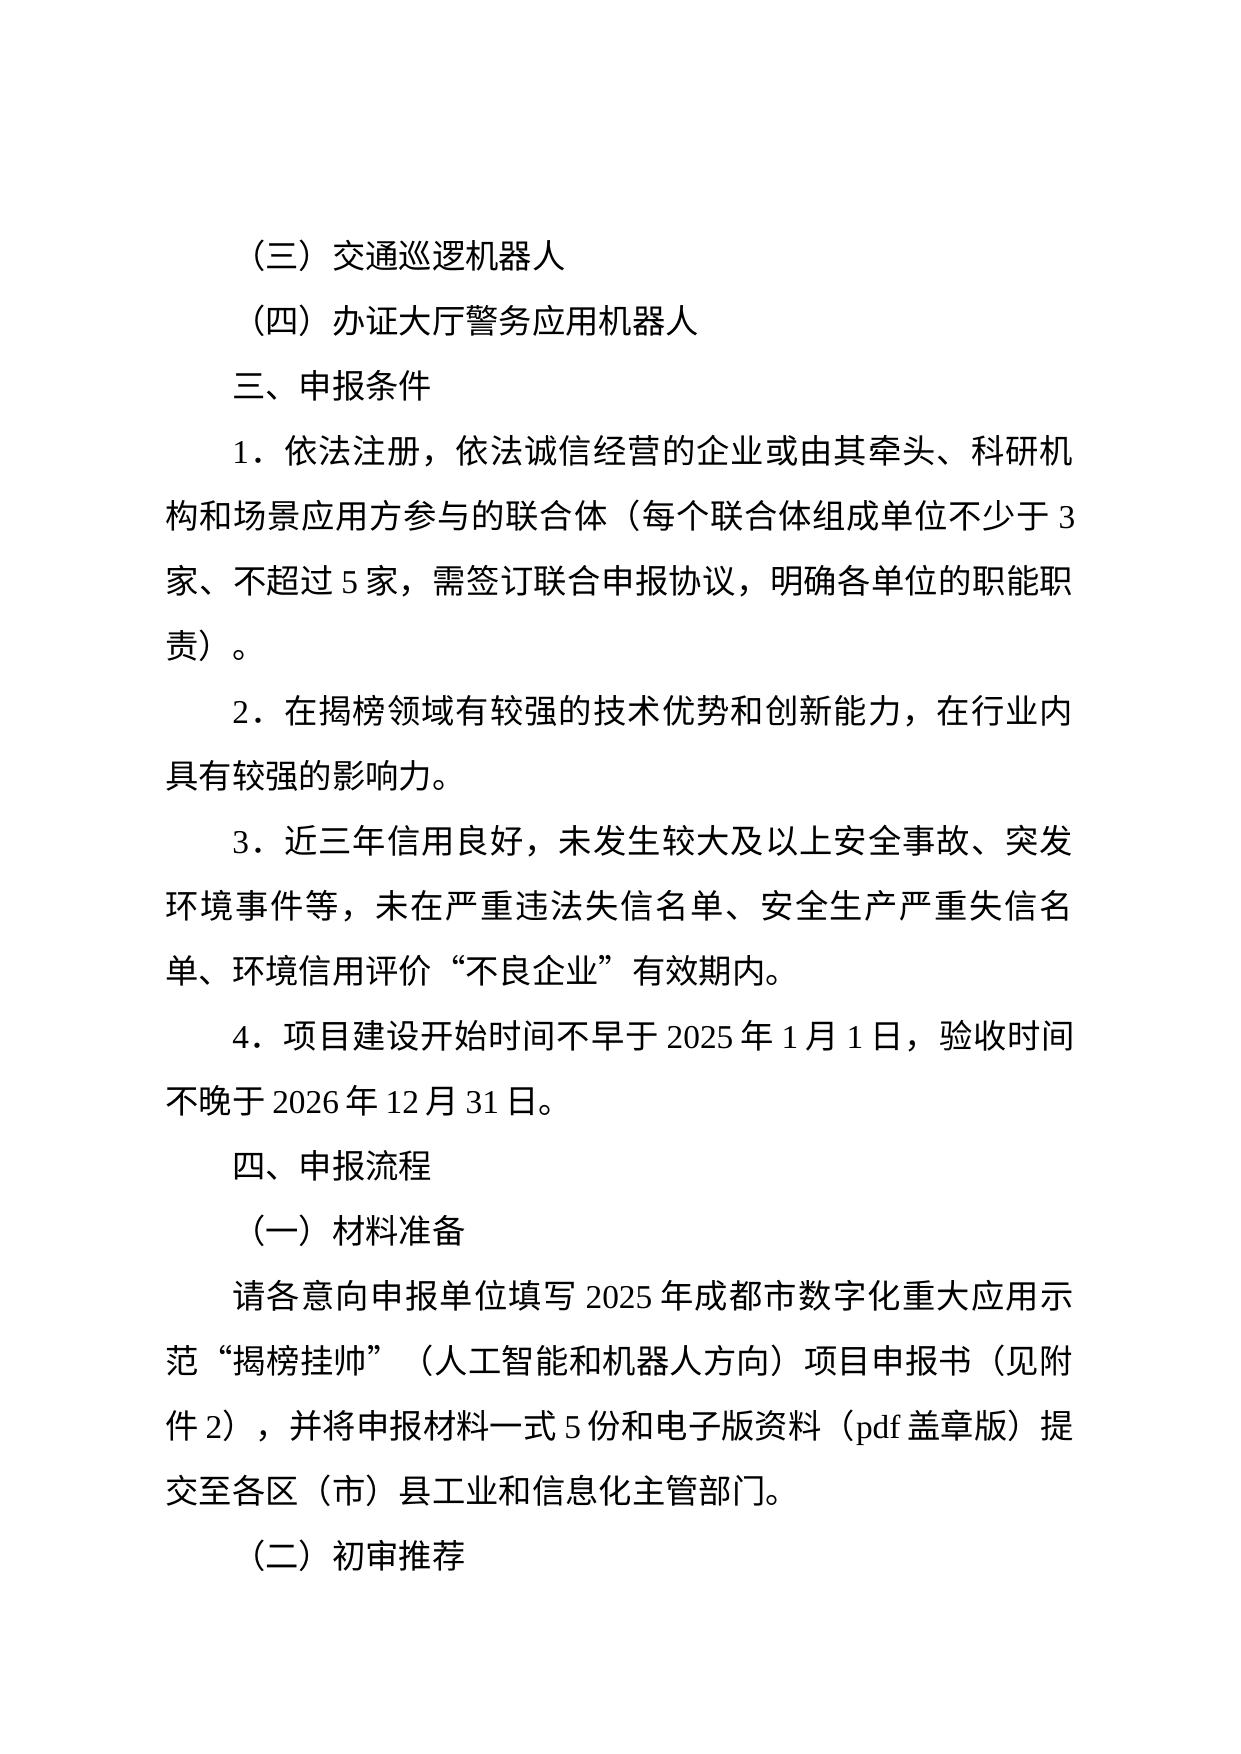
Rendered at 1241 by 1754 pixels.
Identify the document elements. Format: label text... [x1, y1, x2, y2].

text 1．依法注册，依法诚信经营的企业或由其牵头、科研机构和场景应用方参与的联合体（每个联合体组成单位不少于3家、不超过5家，需签订联合申报协议，明确各单位的职能职责）。 [165, 416, 1075, 676]
text 4．项目建设开始时间不早于2025年1月1日，验收时间不晚于2026年12月31日。 [165, 1001, 1075, 1131]
text （二）初审推荐 [165, 1521, 1075, 1586]
text 2．在揭榜领域有较强的技术优势和创新能力，在行业内具有较强的影响力。 [165, 676, 1075, 806]
text （三）交通巡逻机器人 [165, 221, 1075, 286]
text 四、申报流程 [165, 1131, 1075, 1196]
text （一）材料准备 [165, 1196, 1075, 1261]
text 三、申报条件 [165, 351, 1075, 416]
text （四）办证大厅警务应用机器人 [165, 286, 1075, 351]
text 3．近三年信用良好，未发生较大及以上安全事故、突发环境事件等，未在严重违法失信名单、安全生产严重失信名单、环境信用评价“不良企业”有效期内。 [165, 806, 1075, 1001]
text 请各意向申报单位填写2025年成都市数字化重大应用示范“揭榜挂帅”（人工智能和机器人方向）项目申报书（见附件2），并将申报材料一式5份和电子版资料（pdf盖章版）提交至各区（市）县工业和信息化主管部门。 [165, 1261, 1075, 1521]
